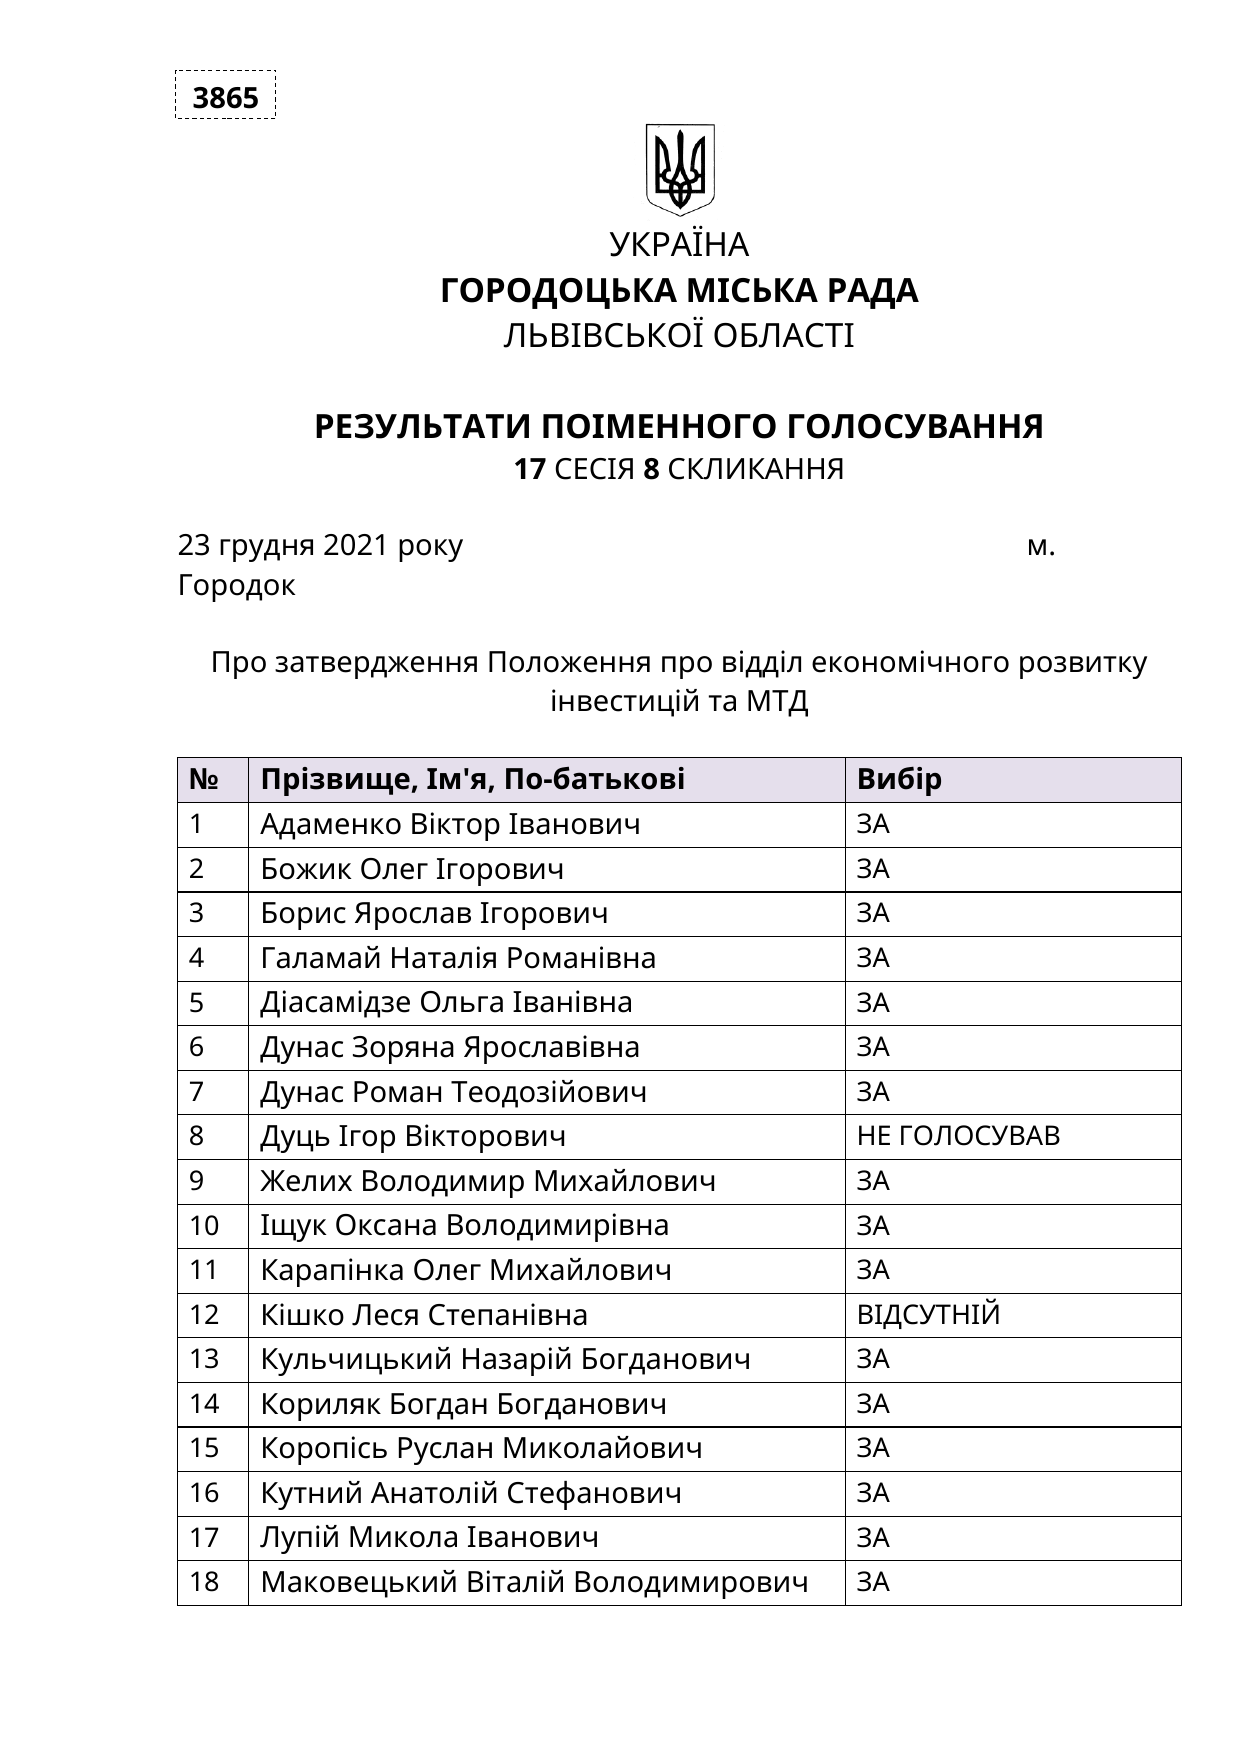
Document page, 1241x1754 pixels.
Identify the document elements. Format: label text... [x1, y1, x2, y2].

table_cell ЗА [846, 1428, 1181, 1471]
table_cell 7 [178, 1071, 248, 1114]
table_cell ЗА [846, 1249, 1181, 1293]
table_cell 1 [178, 803, 248, 847]
table_cell Кориляк Богдан Богданович [249, 1383, 845, 1426]
table_cell ЗА [846, 1160, 1181, 1203]
table_cell Божик Олег Ігорович [249, 848, 845, 891]
table_cell 18 [178, 1561, 248, 1605]
table_cell 5 [178, 982, 248, 1025]
table_cell 14 [178, 1383, 248, 1426]
text 23 грудня 2021 року м. Городок [177, 525, 1181, 604]
table_cell 2 [178, 848, 248, 891]
table_cell Адаменко Віктор Іванович [249, 803, 845, 847]
table_cell 17 [178, 1517, 248, 1560]
table_header Вибір [846, 758, 1181, 802]
table_header Прізвище, Ім'я, По-батькові [249, 758, 845, 802]
table_cell 16 [178, 1472, 248, 1516]
table_cell ЗА [846, 937, 1181, 981]
text ГОРОДОЦЬКА МІСЬКА РАДА [177, 266, 1181, 312]
table_cell Маковецький Віталій Володимирович [249, 1561, 845, 1605]
table_cell 9 [178, 1160, 248, 1203]
table_cell ЗА [846, 1071, 1181, 1114]
table_cell ЗА [846, 1517, 1181, 1560]
table_cell ЗА [846, 1472, 1181, 1516]
table_cell Кульчицький Назарій Богданович [249, 1338, 845, 1382]
table_cell 13 [178, 1338, 248, 1382]
table_cell ЗА [846, 982, 1181, 1025]
text РЕЗУЛЬТАТИ ПОІМЕННОГО ГОЛОСУВАННЯ [177, 403, 1181, 448]
text УКРАЇНА [177, 221, 1181, 266]
table_cell Кішко Леся Степанівна [249, 1294, 845, 1337]
table_header № [178, 758, 248, 802]
table_cell Коропісь Руслан Миколайович [249, 1428, 845, 1471]
table_cell Іщук Оксана Володимирівна [249, 1205, 845, 1248]
table_cell 10 [178, 1205, 248, 1248]
table_cell Лупій Микола Іванович [249, 1517, 845, 1560]
table_cell 12 [178, 1294, 248, 1337]
table_cell 15 [178, 1428, 248, 1471]
table_cell ЗА [846, 1383, 1181, 1426]
table_cell 8 [178, 1115, 248, 1159]
table_cell Дуць Ігор Вікторович [249, 1115, 845, 1159]
table_cell ЗА [846, 893, 1181, 936]
table_cell Кутний Анатолій Стефанович [249, 1472, 845, 1516]
table_cell Борис Ярослав Ігорович [249, 893, 845, 936]
table_cell Дунас Зоряна Ярославівна [249, 1026, 845, 1070]
table_cell ЗА [846, 1561, 1181, 1605]
table_cell Діасамідзе Ольга Іванівна [249, 982, 845, 1025]
table_cell Дунас Роман Теодозійович [249, 1071, 845, 1114]
text Про затвердження Положення про відділ економічного розвитку інвестицій та МТД [177, 641, 1181, 720]
text ЛЬВІВСЬКОЇ ОБЛАСТІ [177, 312, 1181, 357]
table_cell ЗА [846, 848, 1181, 891]
picture [633, 118, 726, 221]
table_cell ЗА [846, 1338, 1181, 1382]
table_cell 11 [178, 1249, 248, 1293]
table_cell НЕ ГОЛОСУВАВ [846, 1115, 1181, 1159]
table_cell Галамай Наталія Романівна [249, 937, 845, 981]
table_cell ВІДСУТНІЙ [846, 1294, 1181, 1337]
text 17 СЕСІЯ 8 СКЛИКАННЯ [177, 448, 1181, 488]
table_cell 6 [178, 1026, 248, 1070]
table_cell Желих Володимир Михайлович [249, 1160, 845, 1203]
table_cell ЗА [846, 803, 1181, 847]
table_cell ЗА [846, 1205, 1181, 1248]
table_cell 4 [178, 937, 248, 981]
table_cell ЗА [846, 1026, 1181, 1070]
table_cell Карапінка Олег Михайлович [249, 1249, 845, 1293]
table_cell 3 [178, 893, 248, 936]
